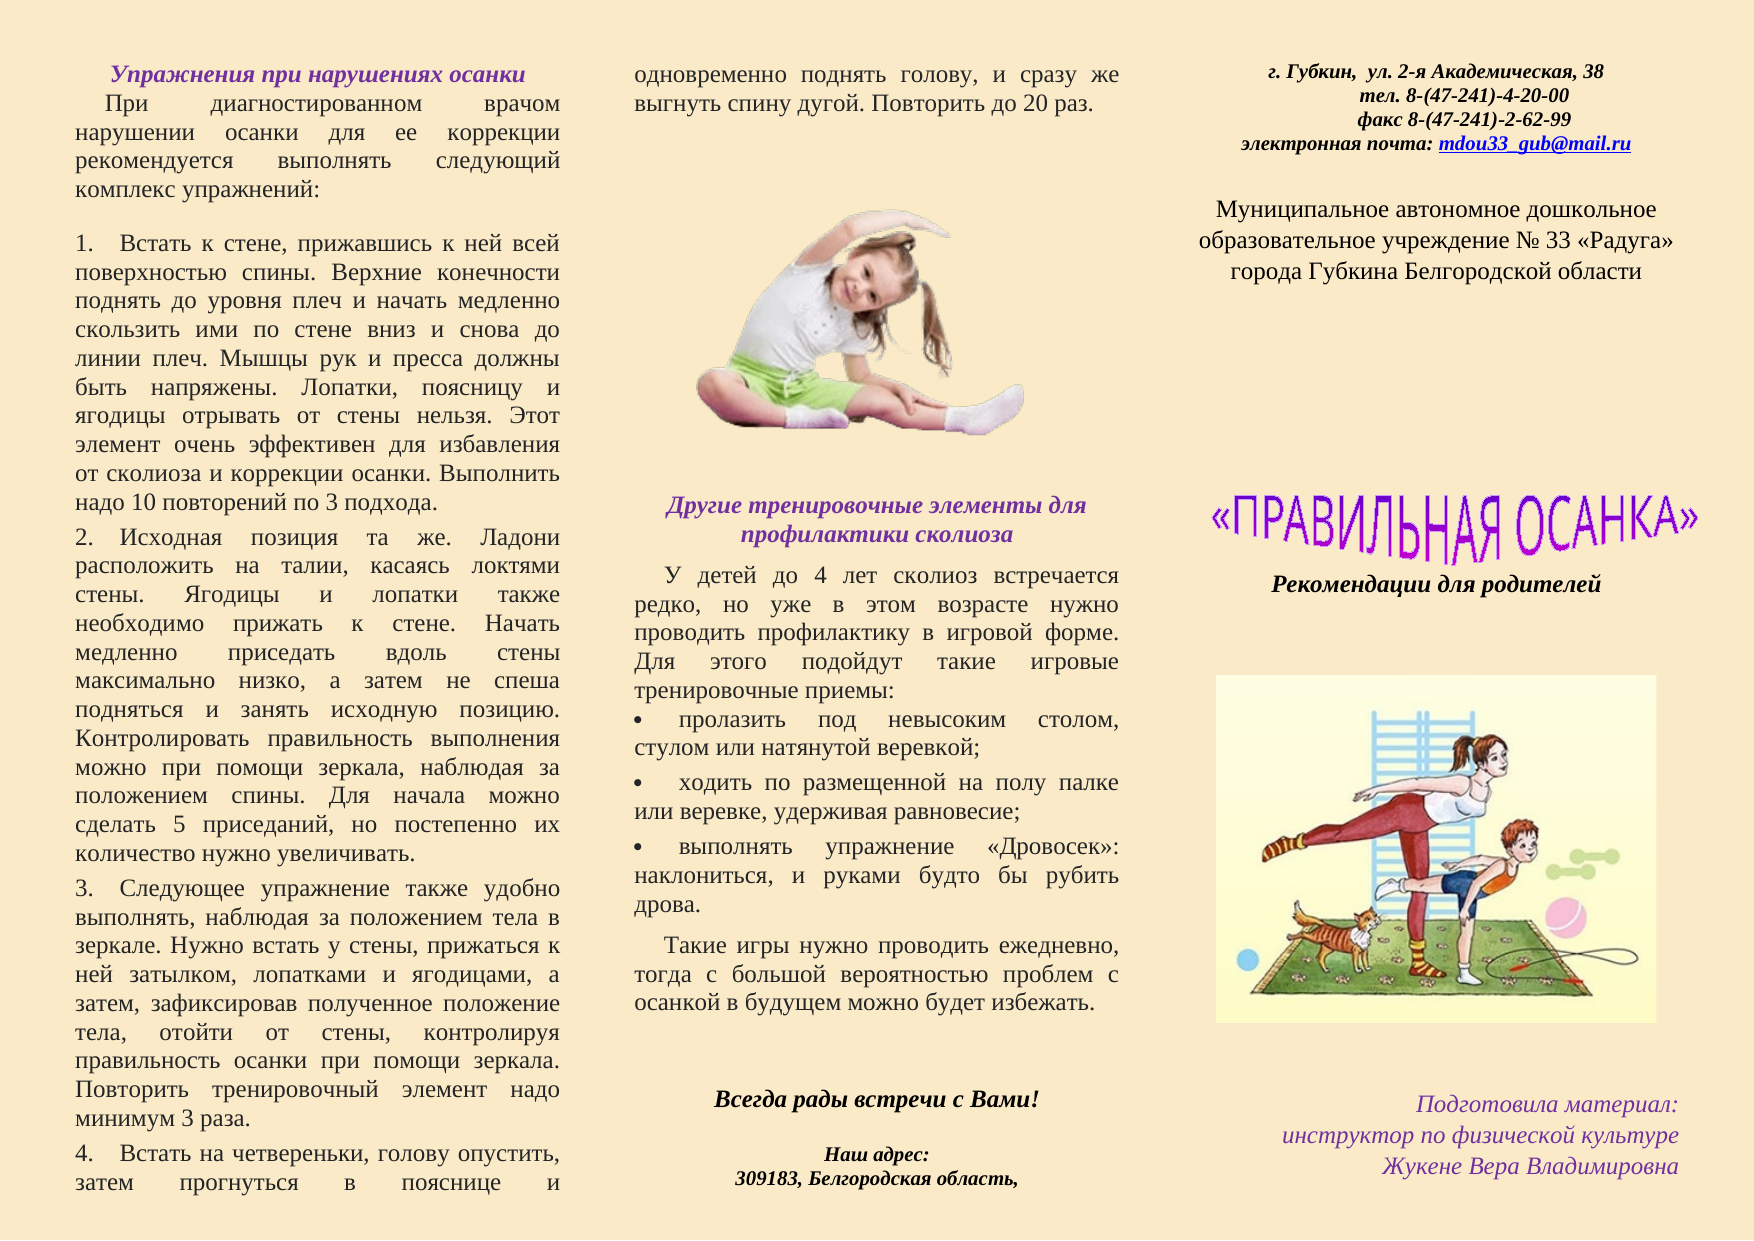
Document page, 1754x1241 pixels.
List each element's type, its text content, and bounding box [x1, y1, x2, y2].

text Такие игры нужно проводить ежедневно, тогда с большой вероятностью проблем с осанкой в будущем можно будет избежать. [634, 930, 1119, 1016]
text Жукене Вера Владимировна [1193, 1151, 1679, 1179]
list Следующее упражнение также удобно выполнять, наблюдая за положением тела в зеркале. Нужно встать у стены, прижаться к ней затылком, лопатками и ягодицами, а затем, зафиксировав полученное положение тела, отойти от стены, контролируя правильность осанки при помощи зеркала. Повторить тренировочный элемент надо минимум 3 раза. [75, 873, 560, 1132]
text электронная почта: mdou33_gub@mail.ru [1193, 131, 1679, 155]
text Упражнения при нарушениях осанки [75, 59, 560, 88]
list Исходная позиция та же. Ладони расположить на талии, касаясь локтями стены. Ягодицы и лопатки также необходимо прижать к стене. Начать медленно приседать вдоль стены максимально низко, а затем не спеша подняться и занять исходную позицию. Контролировать правильность выполнения можно при помощи зеркала, наблюдая за положением спины. Для начала можно сделать 5 приседаний, но постепенно их количество нужно увеличивать. [75, 522, 560, 867]
picture [1215, 675, 1657, 1023]
text тел. 8-(47-241)-4-20-00 [1249, 83, 1679, 107]
text факс 8-(47-241)-2-62-99 [1249, 107, 1679, 131]
list пролазить под невысоким столом, стулом или натянутой веревкой; [634, 704, 1119, 761]
text инструктор по физической культуре [1193, 1120, 1679, 1148]
list Встать на четвереньки, голову опустить, затем прогнуться в пояснице и одновременно поднять голову, и сразу же выгнуть спину дугой. Повторить до 20 раз. [634, 59, 1119, 117]
list ходить по размещенной на полу палке или веревке, удерживая равновесие; [634, 767, 1119, 825]
text Наш адрес: [634, 1142, 1119, 1166]
text 309183, Белгородская область, [634, 1166, 1119, 1190]
text Подготовила материал: [1193, 1089, 1679, 1117]
text При диагностированном врачом нарушении осанки для ее коррекции рекомендуется выполнять следующий комплекс упражнений: [75, 88, 560, 203]
list выполнять упражнение «Дровосек»: наклониться, и руками будто бы рубить дрова. [634, 831, 1119, 917]
text Муниципальное автономное дошкольное образовательное учреждение № 33 «Радуга» города Губкина Белгородской области [1193, 194, 1679, 285]
list Встать к стене, прижавшись к ней всей поверхностью спины. Верхние конечности поднять до уровня плеч и начать медленно скользить ими по стене вниз и снова до линии плеч. Мышцы рук и пресса должны быть напряжены. Лопатки, поясницу и ягодицы отрывать от стены нельзя. Этот элемент очень эффективен для избавления от сколиоза и коррекции осанки. Выполнить надо 10 повторений по 3 подхода. [75, 228, 560, 515]
list Встать на четвереньки, голову опустить, затем прогнуться в пояснице и одновременно поднять голову, и сразу же выгнуть спину дугой. Повторить до 20 раз. [75, 1138, 560, 1195]
text Всегда рады встречи с Вами! [634, 1084, 1119, 1113]
text У детей до 4 лет сколиоз встречается редко, но уже в этом возрасте нужно проводить профилактику в игровой форме. Для этого подойдут такие игровые тренировочные приемы: [634, 560, 1119, 704]
text Рекомендации для родителей [1193, 495, 1679, 598]
text г. Губкин, ул. 2-я Академическая, 38 [1193, 59, 1679, 83]
text Другие тренировочные элементы для профилактики сколиоза [634, 490, 1119, 547]
picture [634, 166, 1120, 490]
